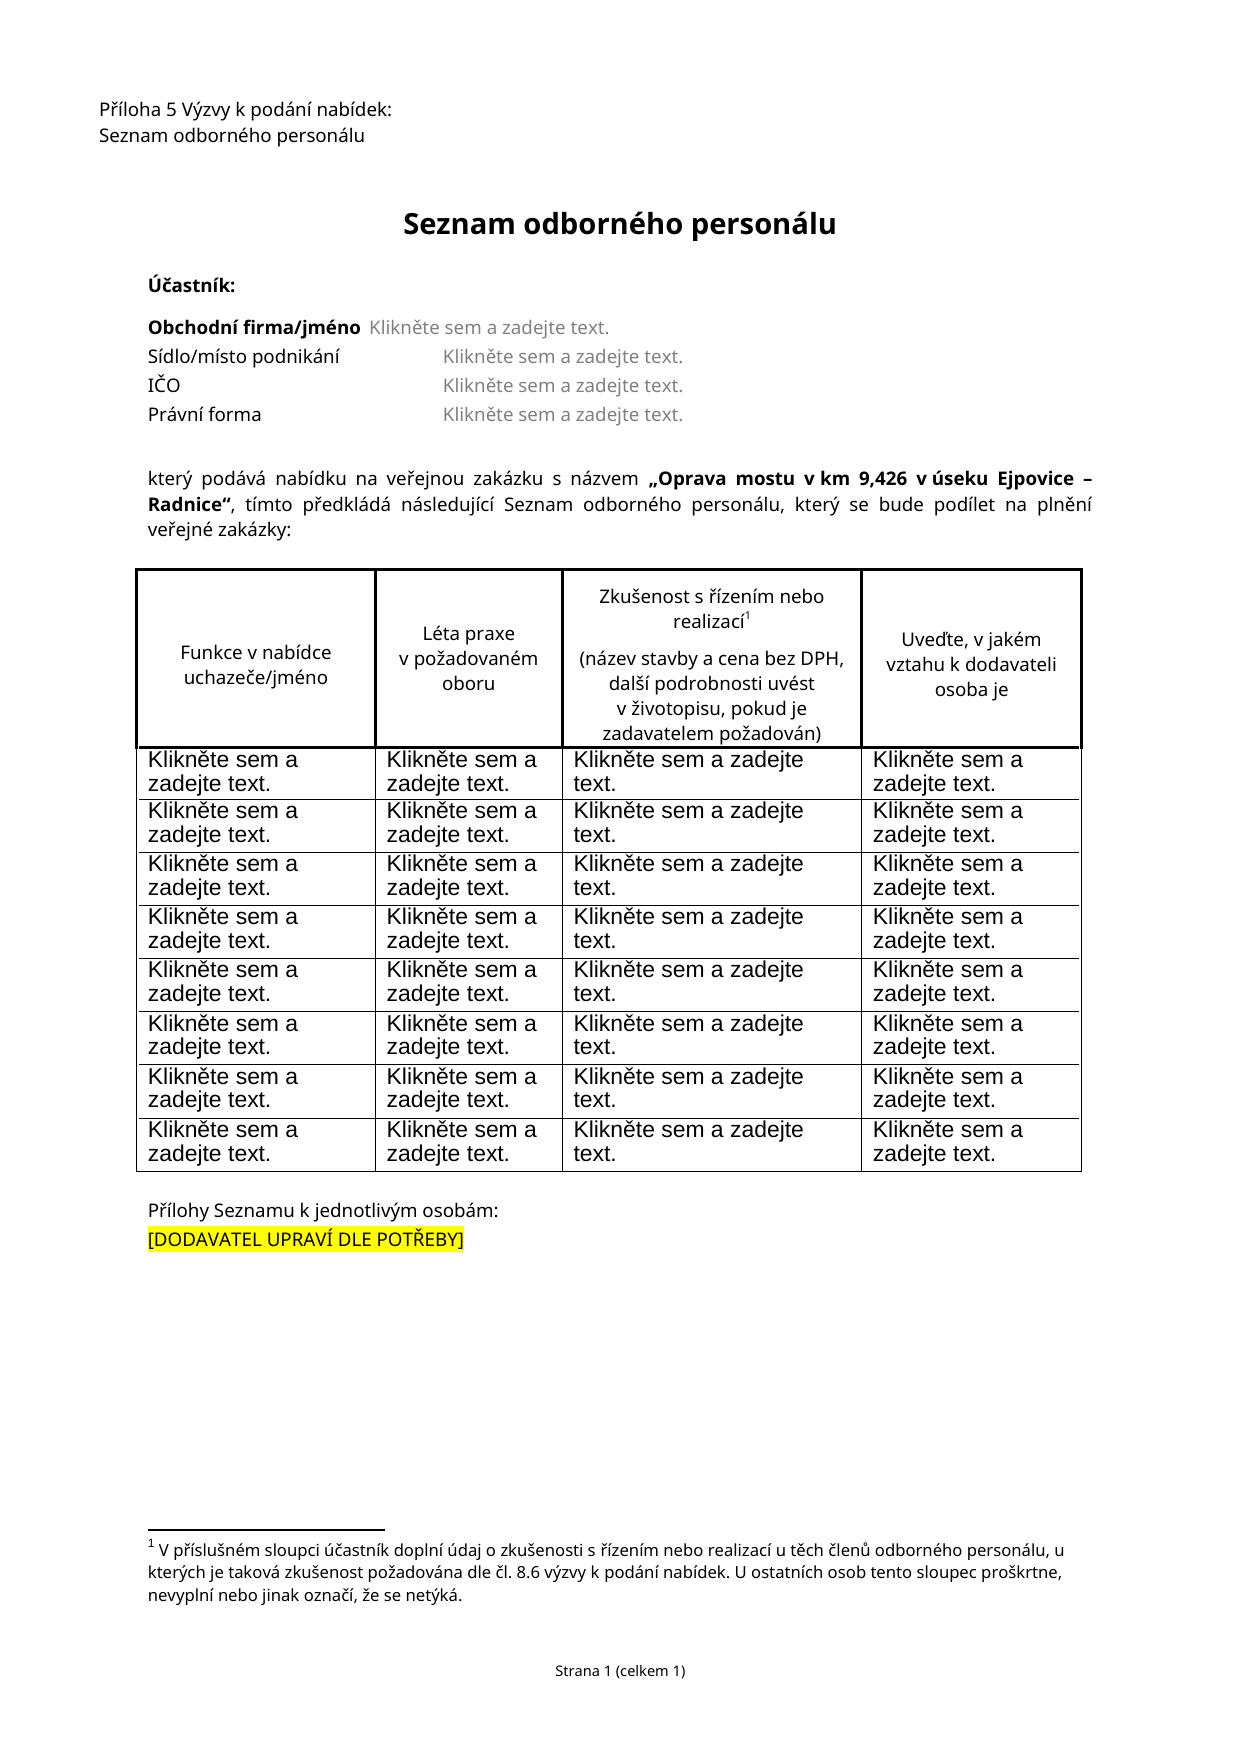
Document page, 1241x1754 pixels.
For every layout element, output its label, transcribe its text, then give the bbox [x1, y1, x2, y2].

text [DODAVATEL UPRAVÍ DLE POTŘEBY] [148, 1223, 1092, 1252]
text který podává nabídku na veřejnou zakázku s názvem „Oprava mostu v km 9,426 v úseku Ejpovice – Radnice“, tímto předkládá následující Seznam odborného personálu, který se bude podílet na plnění veřejné zakázky: [148, 465, 1093, 542]
text Obchodní firma/jméno [148, 311, 1093, 340]
text IČO [148, 369, 1093, 398]
table_header Zkušenost s řízením nebo realizací (název stavby a cena bez DPH, další podrobnosti uvést v životopisu, pokud je zadavatelem požadován) [564, 571, 860, 746]
table_header Léta praxe v požadovaném oboru [377, 571, 561, 746]
text Přílohy Seznamu k jednotlivým osobám: [148, 1197, 1093, 1223]
title Seznam odborného personálu [148, 203, 1093, 243]
table_header Funkce v nabídce uchazeče/jméno [138, 571, 374, 746]
text Právní forma [148, 398, 1093, 427]
text Účastník: [148, 268, 1093, 299]
table_header Uveďte, v jakém vztahu k dodavateli osoba je [863, 571, 1080, 746]
text Sídlo/místo podnikání [148, 340, 1093, 369]
